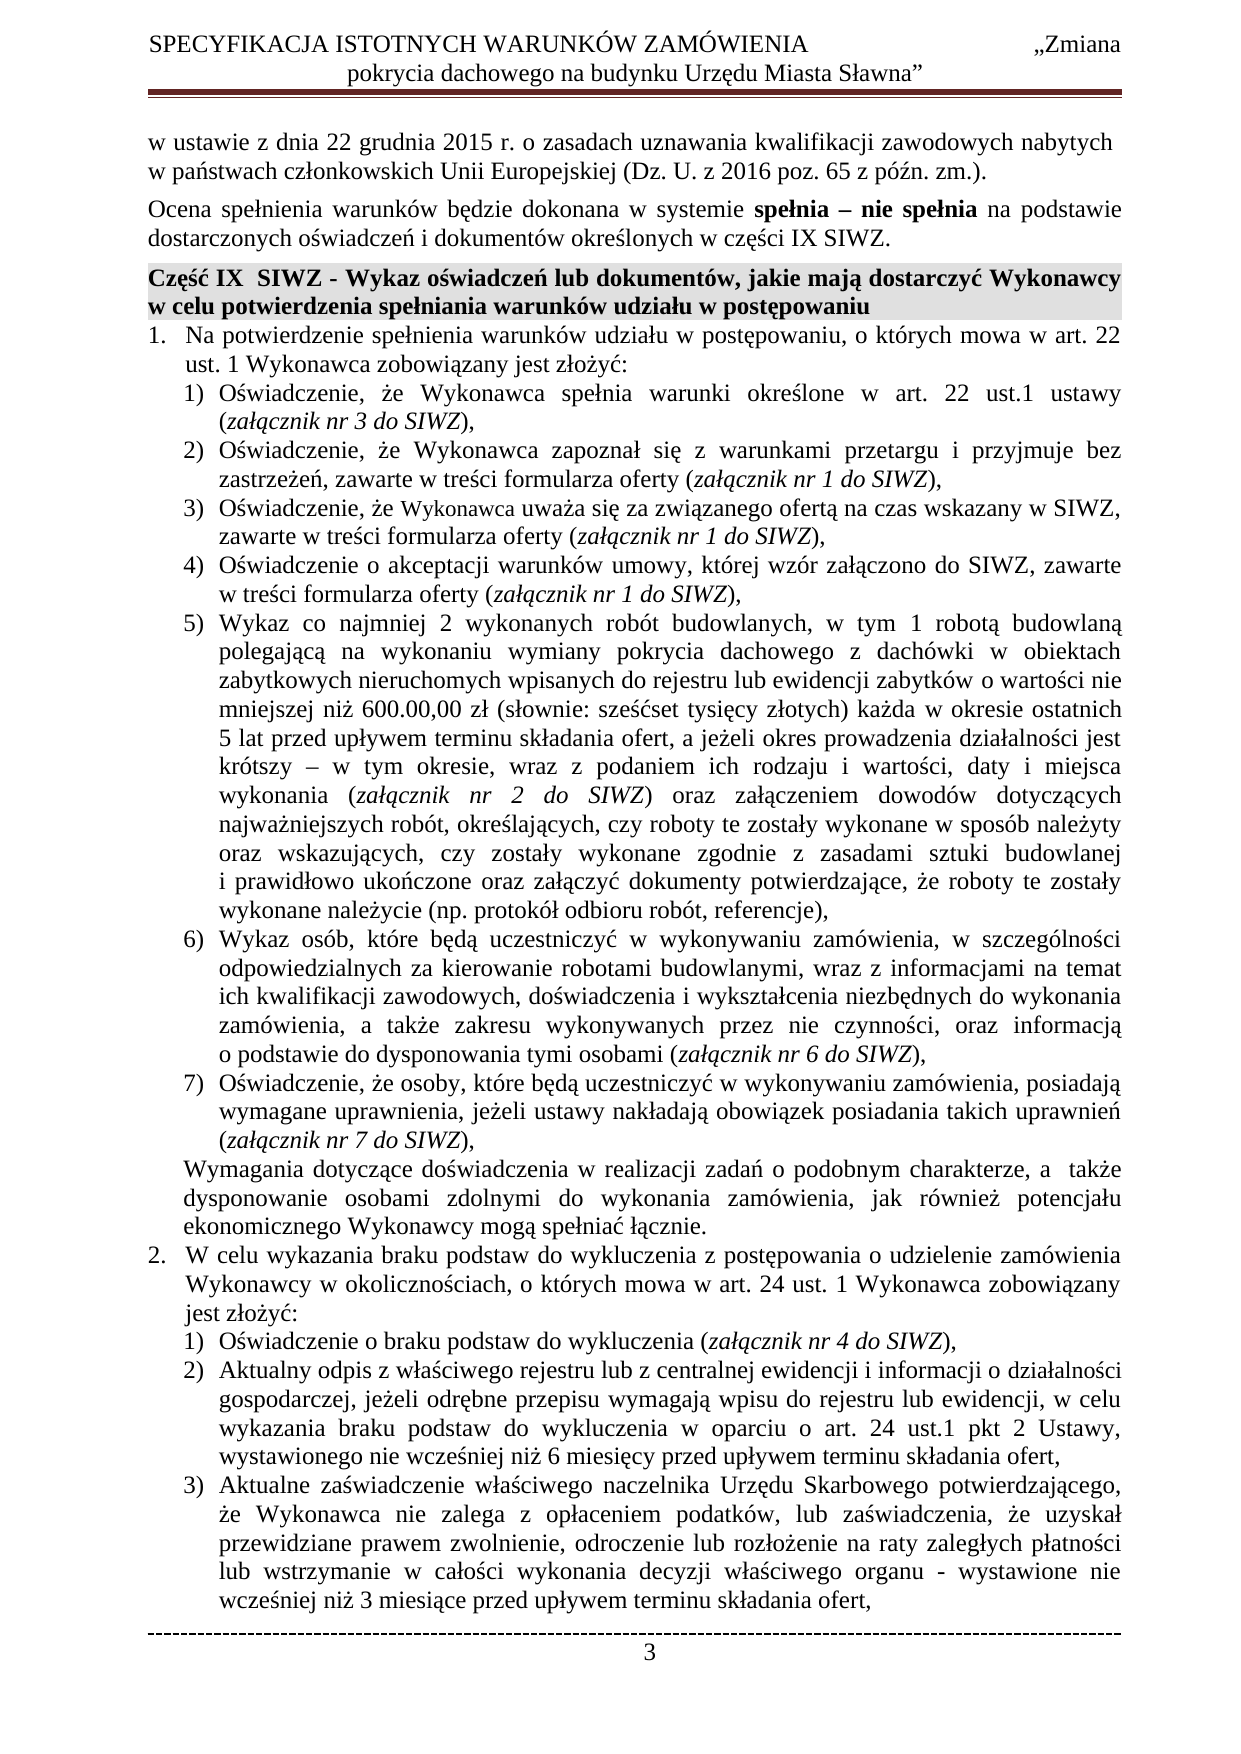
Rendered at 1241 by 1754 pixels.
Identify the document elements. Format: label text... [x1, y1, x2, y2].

list W celu wykazania braku podstaw do wykluczenia z postępowania o udzielenie zamówienia Wykonawcy w okolicznościach, o których mowa w art. 24 ust. 1 Wykonawca zobowiązany jest złożyć: [148, 1240, 1122, 1326]
list Aktualny odpis z właściwego rejestru lub z centralnej ewidencji i informacji o działalności gospodarczej, jeżeli odrębne przepisu wymagają wpisu do rejestru lub ewidencji, w celu wykazania braku podstaw do wykluczenia w oparciu o art. 24 ust.1 pkt 2 Ustawy, wystawionego nie wcześniej niż 6 miesięcy przed upływem terminu składania ofert, [183, 1355, 1122, 1470]
text Wymagania dotyczące doświadczenia w realizacji zadań o podobnym charakterze, a także dysponowanie osobami zdolnymi do wykonania zamówienia, jak również potencjału ekonomicznego Wykonawcy mogą spełniać łącznie. [183, 1154, 1122, 1240]
text Ocena spełnienia warunków będzie dokonana w systemie spełnia – nie spełnia na podstawie dostarczonych oświadczeń i dokumentów określonych w części IX SIWZ. [148, 194, 1122, 252]
list Oświadczenie o akceptacji warunków umowy, której wzór załączono do SIWZ, zawarte w treści formularza oferty (załącznik nr 1 do SIWZ), [183, 550, 1122, 608]
list Na potwierdzenie spełnienia warunków udziału w postępowaniu, o których mowa w art. 22 ust. 1 Wykonawca zobowiązany jest złożyć: [148, 320, 1122, 378]
list Oświadczenie, że Wykonawca spełnia warunki określone w art. 22 ust.1 ustawy (załącznik nr 3 do SIWZ), [183, 378, 1122, 435]
list Oświadczenie, że Wykonawca uważa się za związanego ofertą na czas wskazany w SIWZ, zawarte w treści formularza oferty (załącznik nr 1 do SIWZ), [183, 493, 1122, 550]
list Oświadczenie o braku podstaw do wykluczenia (załącznik nr 4 do SIWZ), [183, 1326, 1122, 1355]
list Wykaz co najmniej 2 wykonanych robót budowlanych, w tym 1 robotą budowlaną polegającą na wykonaniu wymiany pokrycia dachowego z dachówki w obiektach zabytkowych nieruchomych wpisanych do rejestru lub ewidencji zabytków o wartości nie mniejszej niż 600.00,00 zł (słownie: sześćset tysięcy złotych) każda w okresie ostatnich 5 lat przed upływem terminu składania ofert, a jeżeli okres prowadzenia działalności jest krótszy – w tym okresie, wraz z podaniem ich rodzaju i wartości, daty i miejsca wykonania (załącznik nr 2 do SIWZ) oraz załączeniem dowodów dotyczących najważniejszych robót, określających, czy roboty te zostały wykonane w sposób należyty oraz wskazujących, czy zostały wykonane zgodnie z zasadami sztuki budowlanej i prawidłowo ukończone oraz załączyć dokumenty potwierdzające, że roboty te zostały wykonane należycie (np. protokół odbioru robót, referencje), [183, 608, 1122, 924]
list Oświadczenie, że Wykonawca zapoznał się z warunkami przetargu i przyjmuje bez zastrzeżeń, zawarte w treści formularza oferty (załącznik nr 1 do SIWZ), [183, 435, 1122, 493]
list Wykaz osób, które będą uczestniczyć w wykonywaniu zamówienia, w szczególności odpowiedzialnych za kierowanie robotami budowlanymi, wraz z informacjami na temat ich kwalifikacji zawodowych, doświadczenia i wykształcenia niezbędnych do wykonania zamówienia, a także zakresu wykonywanych przez nie czynności, oraz informacją o podstawie do dysponowania tymi osobami (załącznik nr 6 do SIWZ), [183, 924, 1122, 1068]
list Oświadczenie, że osoby, które będą uczestniczyć w wykonywaniu zamówienia, posiadają wymagane uprawnienia, jeżeli ustawy nakładają obowiązek posiadania takich uprawnień (załącznik nr 7 do SIWZ), [183, 1068, 1122, 1154]
list Aktualne zaświadczenie właściwego naczelnika Urzędu Skarbowego potwierdzającego, że Wykonawca nie zalega z opłaceniem podatków, lub zaświadczenia, że uzyskał przewidziane prawem zwolnienie, odroczenie lub rozłożenie na raty zaległych płatności lub wstrzymanie w całości wykonania decyzji właściwego organu - wystawione nie wcześniej niż 3 miesiące przed upływem terminu składania ofert, [183, 1470, 1122, 1614]
text Część IX SIWZ - Wykaz oświadczeń lub dokumentów, jakie mają dostarczyć Wykonawcy w celu potwierdzenia spełniania warunków udziału w postępowaniu [148, 263, 1122, 320]
